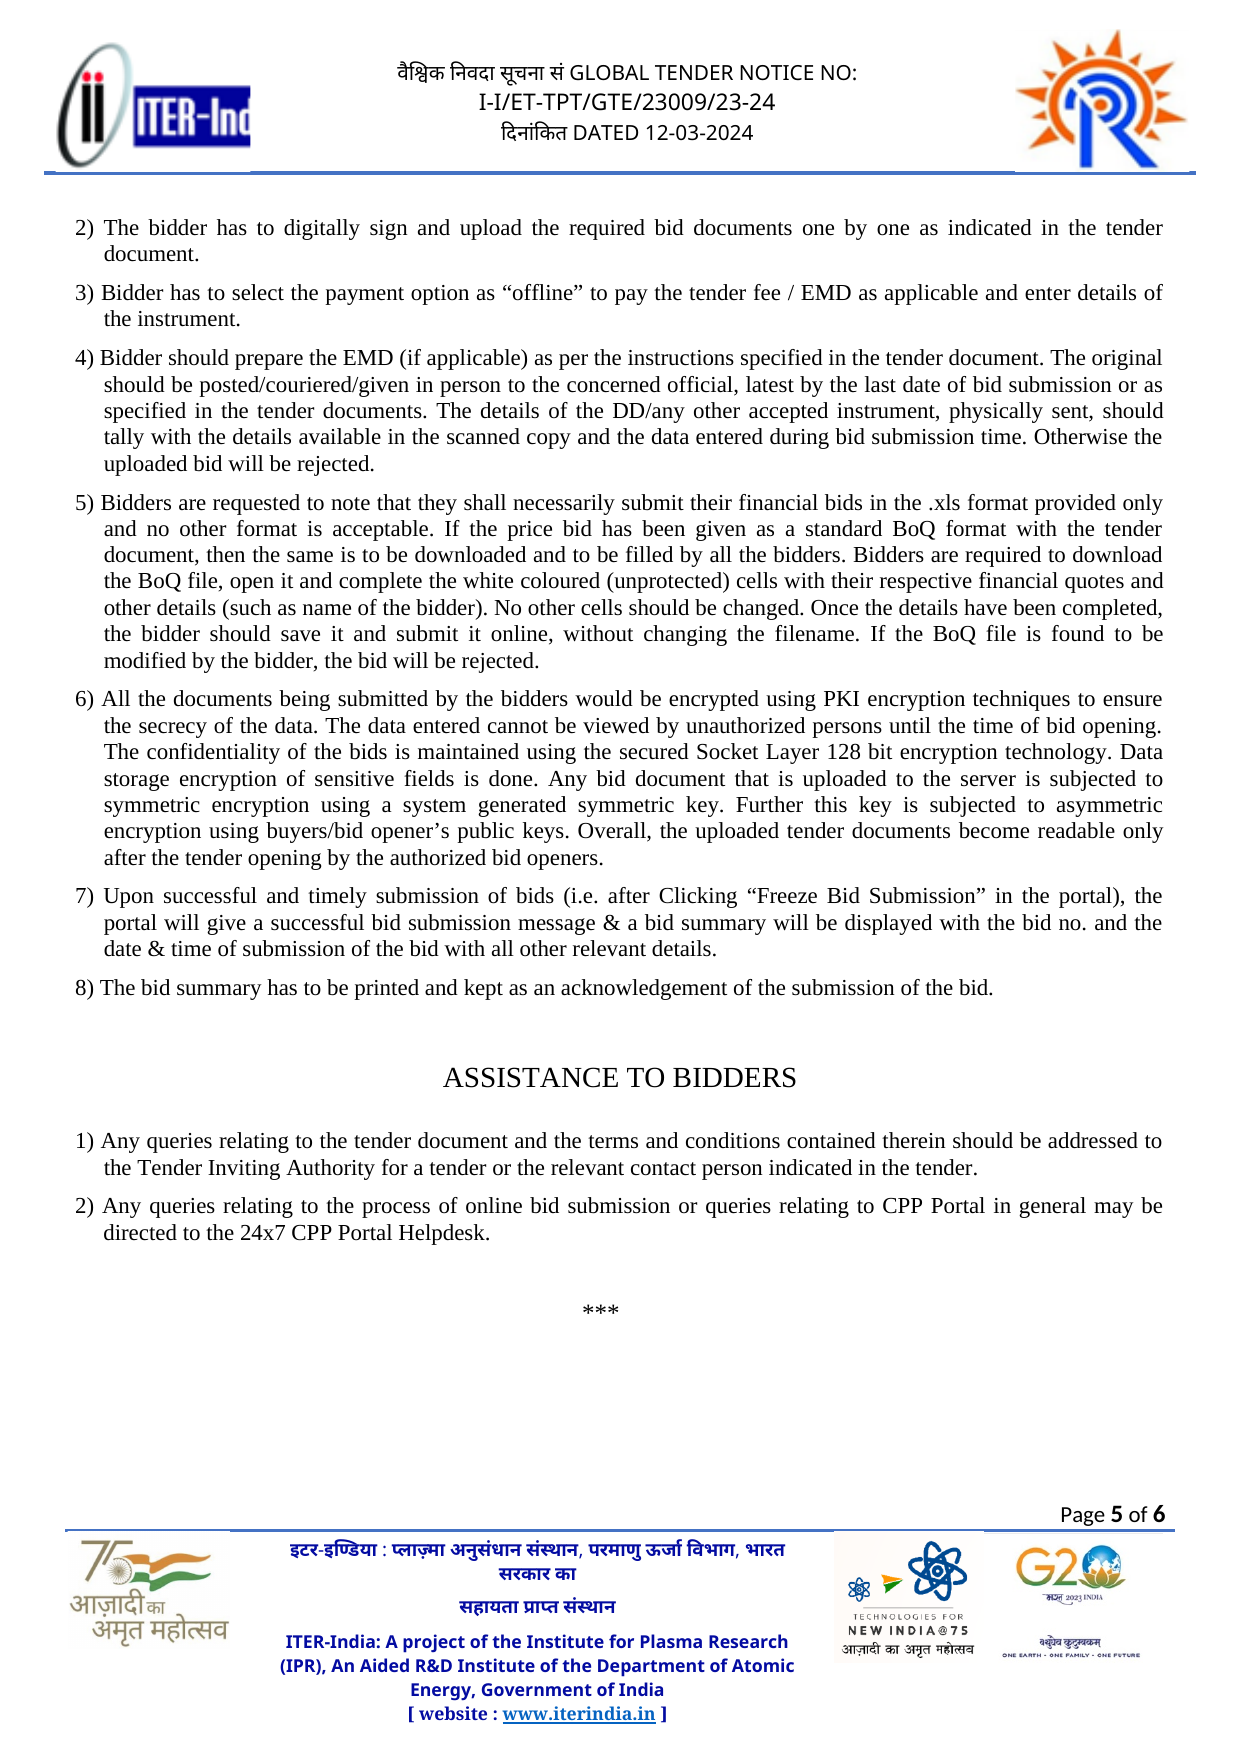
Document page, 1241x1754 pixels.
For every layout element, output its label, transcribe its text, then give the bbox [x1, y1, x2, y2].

picture [67, 1531, 230, 1649]
text 1) Any queries relating to the tender document and the terms and conditions contained therein should be addressed to the Tender Inviting Authority for a tender or the relevant contact person indicated in the tender. [75, 1127, 1165, 1180]
text 4) Bidder should prepare the EMD (if applicable) as per the instructions specified in the tender document. The original should be posted/couriered/given in person to the concerned official, latest by the last date of bid submission or as specified in the tender documents. The details of the DD/any other accepted instrument, physically sent, should tally with the details available in the scanned copy and the data entered during bid submission time. Otherwise the uploaded bid will be rejected. [75, 344, 1165, 476]
picture [1015, 29, 1190, 172]
picture [834, 1531, 1163, 1663]
text *** [75, 1298, 1165, 1327]
text 3) Bidder has to select the payment option as “offline” to pay the tender fee / EMD as applicable and enter details of the instrument. [75, 279, 1165, 332]
text 5) Bidders are requested to note that they shall necessarily submit their financial bids in the .xls format provided only and no other format is acceptable. If the price bid has been given as a standard BoQ format with the tender document, then the same is to be downloaded and to be filled by all the bidders. Bidders are required to download the BoQ file, open it and complete the white coloured (unprotected) cells with their respective financial quotes and other details (such as name of the bidder). No other cells should be changed. Once the details have been completed, the bidder should save it and submit it online, without changing the filename. If the BoQ file is found to be modified by the bidder, the bid will be rejected. [75, 488, 1165, 673]
text 8) The bid summary has to be printed and kept as an acknowledgement of the submission of the bid. [75, 974, 1165, 1000]
text 6) All the documents being submitted by the bidders would be encrypted using PKI encryption techniques to ensure the secrecy of the data. The data entered cannot be viewed by unauthorized persons until the time of bid opening. The confidentiality of the bids is maintained using the secured Socket Layer 128 bit encryption technology. Data storage encryption of sensitive fields is done. Any bid document that is uploaded to the server is subjected to symmetric encryption using a system generated symmetric key. Further this key is subjected to asymmetric encryption using buyers/bid opener’s public keys. Overall, the uploaded tender documents become readable only after the tender opening by the authorized bid openers. [75, 686, 1165, 870]
text ASSISTANCE TO BIDDERS [75, 1060, 1165, 1094]
text 2) The bidder has to digitally sign and upload the required bid documents one by one as indicated in the tender document. [75, 214, 1165, 267]
text 2) Any queries relating to the process of online bid submission or queries relating to CPP Portal in general may be directed to the 24x7 CPP Portal Helpdesk. [75, 1193, 1165, 1245]
picture [55, 42, 251, 172]
text 7) Upon successful and timely submission of bids (i.e. after Clicking “Freeze Bid Submission” in the portal), the portal will give a successful bid submission message & a bid summary will be displayed with the bid no. and the date & time of submission of the bid with all other relevant details. [75, 882, 1165, 962]
